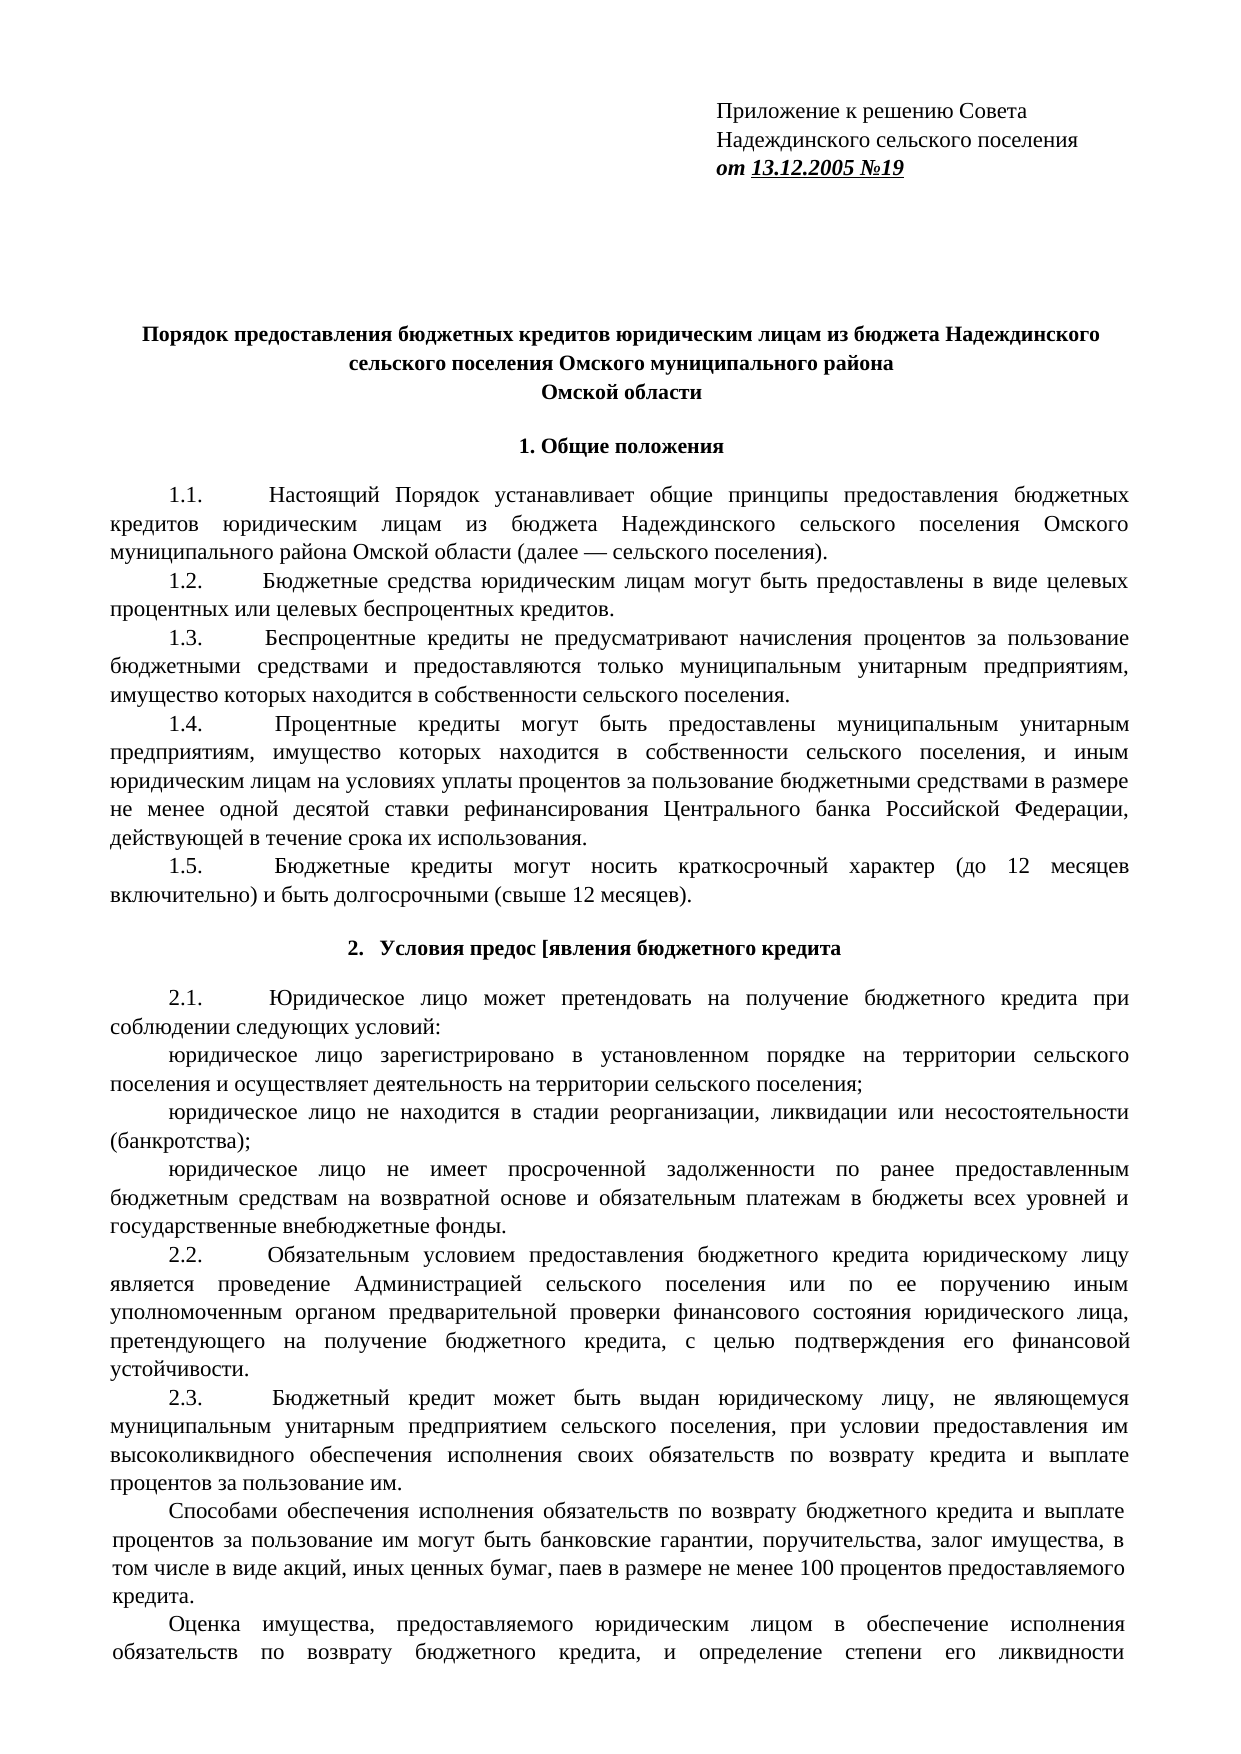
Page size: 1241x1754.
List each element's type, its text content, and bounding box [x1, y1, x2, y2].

text от 13.12.2005 №19 [716, 153, 1137, 181]
text Порядок предоставления бюджетных кредитов юридическим лицам из бюджета Надеждинского сельского поселения Омского муниципального района [106, 318, 1137, 376]
list Обязательным условием предоставления бюджетного кредита юридическому лицу является проведение Администрацией сельского поселения или по ее поручению иным уполномоченным органом предварительной проверки финансового состояния юридического лица, претендующего на получение бюджетного кредита, с целью подтверждения его финансовой устойчивости. [110, 1240, 1131, 1382]
list Бюджетные средства юридическим лицам могут быть предоставлены в виде целевых процентных или целевых беспроцентных кредитов. [110, 566, 1131, 623]
list Беспроцентные кредиты не предусматривают начисления процентов за пользование бюджетными средствами и предоставляются только муниципальным унитарным предприятиям, имущество которых находится в собственности сельского поселения. [110, 623, 1131, 708]
text Приложение к решению Совета Надеждинского сельского поселения [716, 96, 1108, 153]
text Способами обеспечения исполнения обязательств по возврату бюджетного кредита и выплате процентов за пользование им могут быть банковские гарантии, поручительства, залог имущества, в том числе в виде акций, иных ценных бумаг, паев в размере не менее 100 процентов предоставляемого кредита. [112, 1497, 1126, 1609]
text юридическое лицо не имеет просроченной задолженности по ранее предоставленным бюджетным средствам на возвратной основе и обязательным платежам в бюджеты всех уровней и государственные внебюджетные фонды. [110, 1154, 1131, 1240]
list Настоящий Порядок устанавливает общие принципы предоставления бюджетных кредитов юридическим лицам из бюджета Надеждинского сельского поселения Омского муниципального района Омской области (далее — сельского поселения). [110, 480, 1131, 566]
list Юридическое лицо может претендовать на получение бюджетного кредита при соблюдении следующих условий: [110, 983, 1131, 1040]
list Бюджетные кредиты могут носить краткосрочный характер (до 12 месяцев включительно) и быть долгосрочными (свыше 12 месяцев). [110, 851, 1131, 908]
list Процентные кредиты могут быть предоставлены муниципальным унитарным предприятиям, имущество которых находится в собственности сельского поселения, и иным юридическим лицам на условиях уплаты процентов за пользование бюджетными средствами в размере не менее одной десятой ставки рефинансирования Центрального банка Российской Федерации, действующей в течение срока их использования. [110, 708, 1131, 851]
list Условия предос [явления бюджетного кредита [347, 938, 1137, 960]
list Бюджетный кредит может быть выдан юридическому лицу, не являющемуся муниципальным унитарным предприятием сельского поселения, при условии предоставления им высоколиквидного обеспечения исполнения своих обязательств по возврату кредита и выплате процентов за пользование им. [110, 1382, 1131, 1497]
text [112, 1609, 1126, 1665]
text 1. Общие положения [106, 436, 1137, 458]
text юридическое лицо зарегистрировано в установленном порядке на территории сельского поселения и осуществляет деятельность на территории сельского поселения; [110, 1040, 1131, 1097]
text Омской области [106, 376, 1137, 405]
text юридическое лицо не находится в стадии реорганизации, ликвидации или несостоятельности (банкротства); [110, 1097, 1131, 1154]
